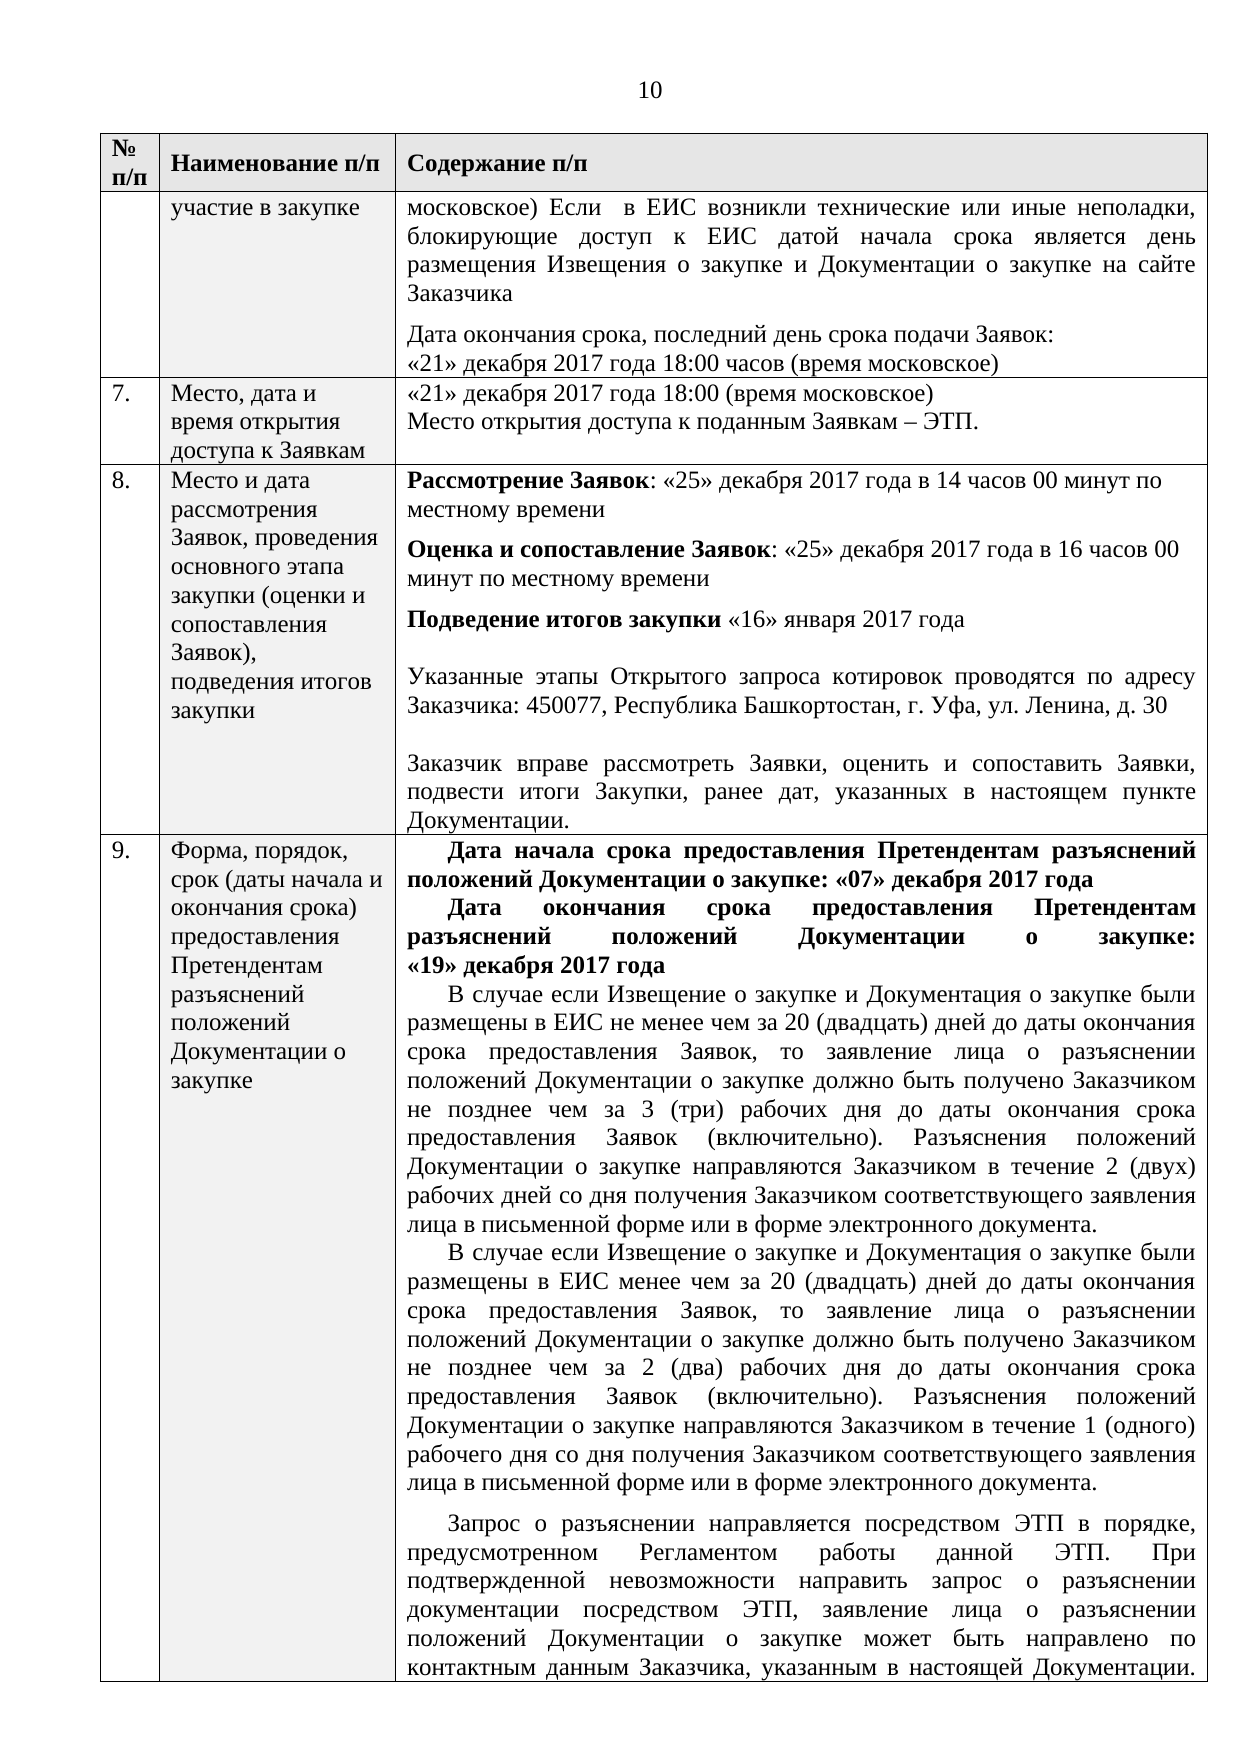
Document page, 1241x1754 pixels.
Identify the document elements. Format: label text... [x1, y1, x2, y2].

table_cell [396, 192, 1207, 377]
table_cell Рассмотрение Заявок: «25» декабря 2017 года в 14 часов 00 минут по местному времени Оценка и сопоставление Заявок: «25» декабря 2017 года в 16 часов 00 минут по местному времени Подведение итогов закупки «16» января 2017 года Указанные этапы Открытого запроса котировок проводятся по адресу Заказчика: 450077, Республика Башкортостан, г. Уфа, ул. Ленина, д. 30 Заказчик вправе рассмотреть Заявки, оценить и сопоставить Заявки, подвести итоги Закупки, ранее дат, указанных в настоящем пункте Документации. [396, 465, 1207, 834]
table_cell [101, 192, 159, 377]
table_cell «21» декабря 2017 года 18:00 (время московское) Место открытия доступа к поданным Заявкам – ЭТП. [396, 378, 1207, 464]
table_cell Место и дата рассмотрения Заявок, проведения основного этапа закупки (оценки и сопоставления Заявок), подведения итогов закупки [160, 465, 395, 834]
table_header Содержание п/п [396, 134, 1207, 191]
table_cell [101, 465, 159, 834]
table_header Наименование п/п [160, 134, 395, 191]
table_cell [101, 835, 159, 1681]
table_cell Место, дата и время открытия доступа к Заявкам [160, 378, 395, 464]
table_cell [101, 378, 159, 464]
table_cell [160, 192, 395, 377]
table_header № п/п [101, 134, 159, 191]
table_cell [160, 835, 395, 1681]
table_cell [396, 835, 1207, 1681]
